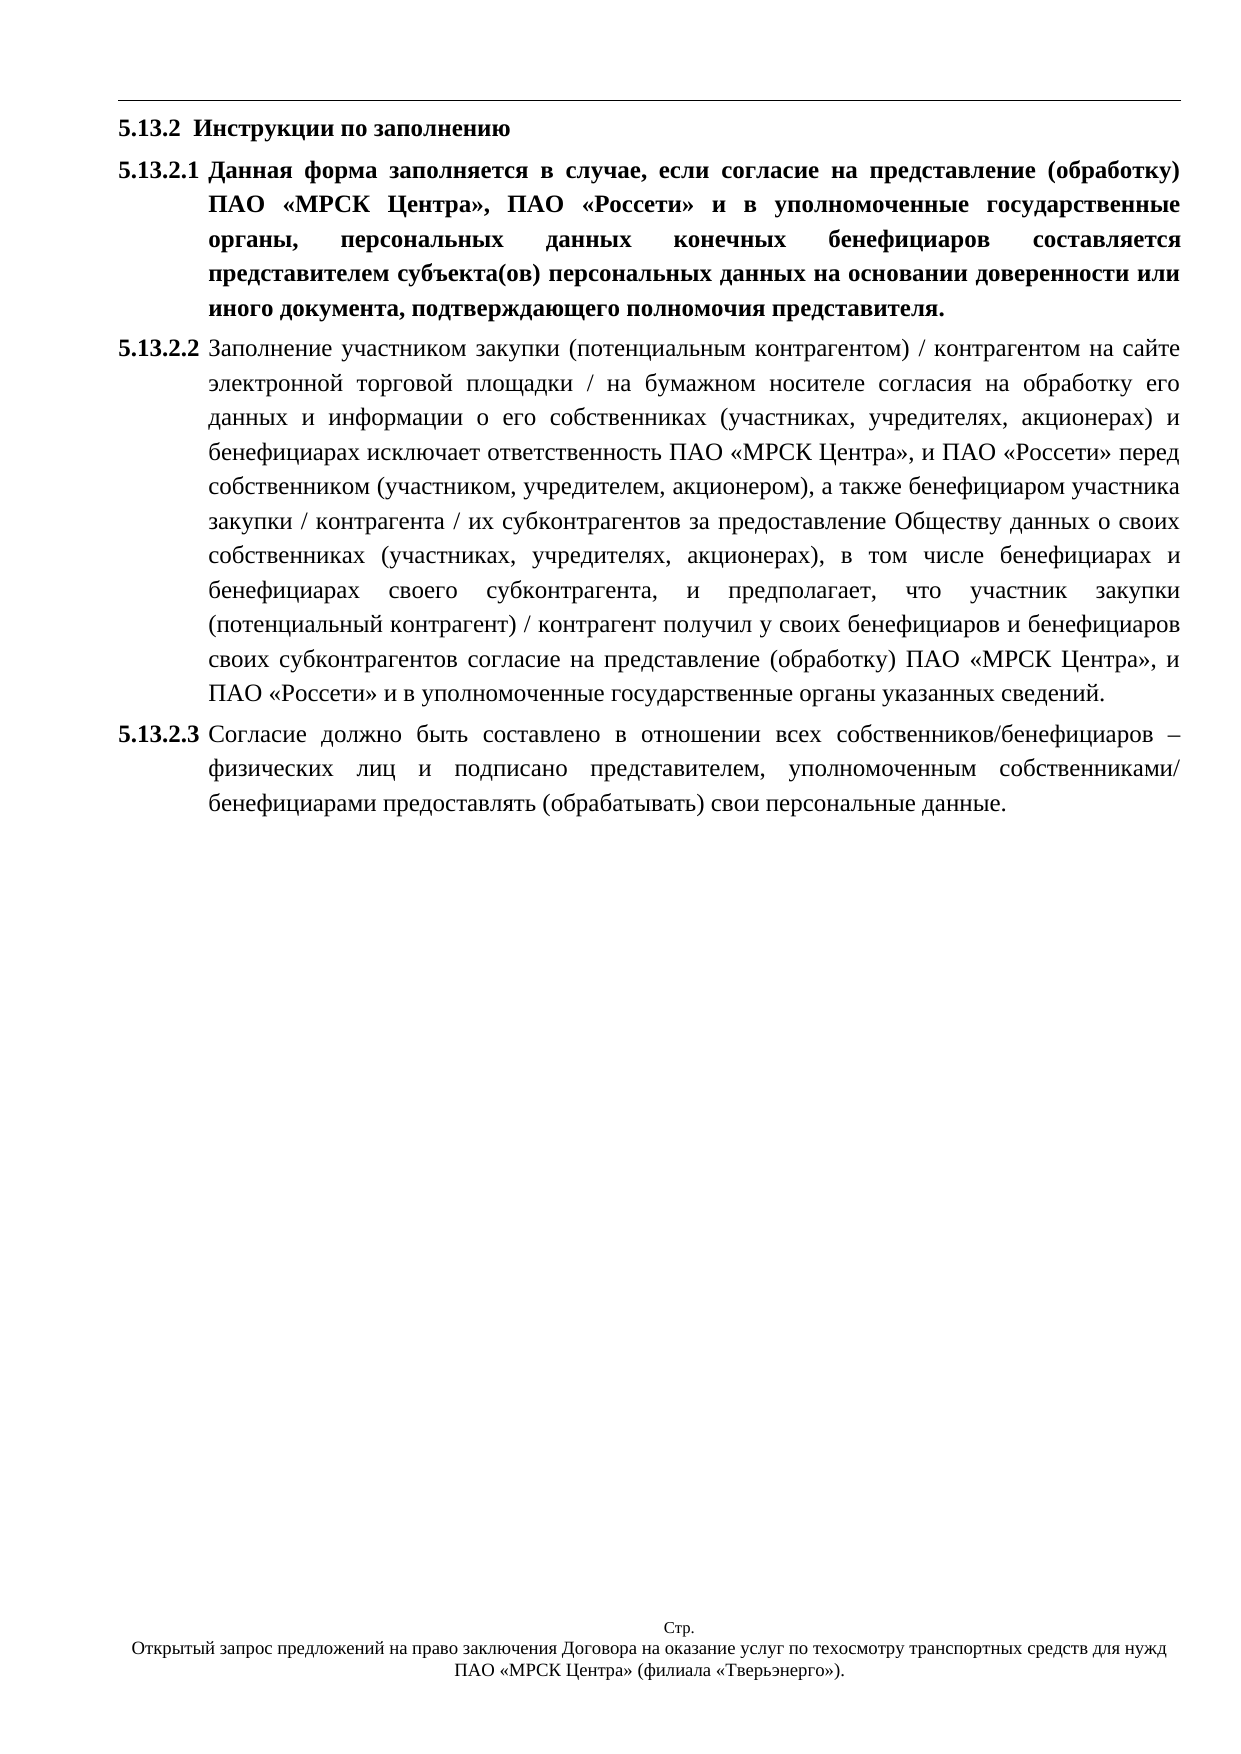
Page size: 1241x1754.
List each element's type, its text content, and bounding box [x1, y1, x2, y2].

subtitle Инструкции по заполнению [118, 113, 1181, 142]
list Данная форма заполняется в случае, если согласие на представление (обработку) ПАО «МРСК Центра», ПАО «Россети» и в уполномоченные государственные органы, персональных данных конечных бенефициаров составляется представителем субъекта(ов) персональных данных на основании доверенности или иного документа, подтверждающего полномочия представителя. [118, 155, 1181, 321]
list Заполнение участником закупки (потенциальным контрагентом) / контрагентом на сайте электронной торговой площадки / на бумажном носителе согласия на обработку его данных и информации о его собственниках (участниках, учредителях, акционерах) и бенефициарах исключает ответственность ПАО «МРСК Центра», и ПАО «Россети» перед собственником (участником, учредителем, акционером), а также бенефициаром участника закупки / контрагента / их субконтрагентов за предоставление Обществу данных о своих собственниках (участниках, учредителях, акционерах), в том числе бенефициарах и бенефициарах своего субконтрагента, и предполагает, что участник закупки (потенциальный контрагент) / контрагент получил у своих бенефициаров и бенефициаров своих субконтрагентов согласие на представление (обработку) ПАО «МРСК Центра», и ПАО «Россети» и в уполномоченные государственные органы указанных сведений. [118, 333, 1181, 707]
list Согласие должно быть составлено в отношении всех собственников/бенефициаров – физических лиц и подписано представителем, уполномоченным собственниками/ бенефициарами предоставлять (обрабатывать) свои персональные данные. [118, 719, 1181, 817]
